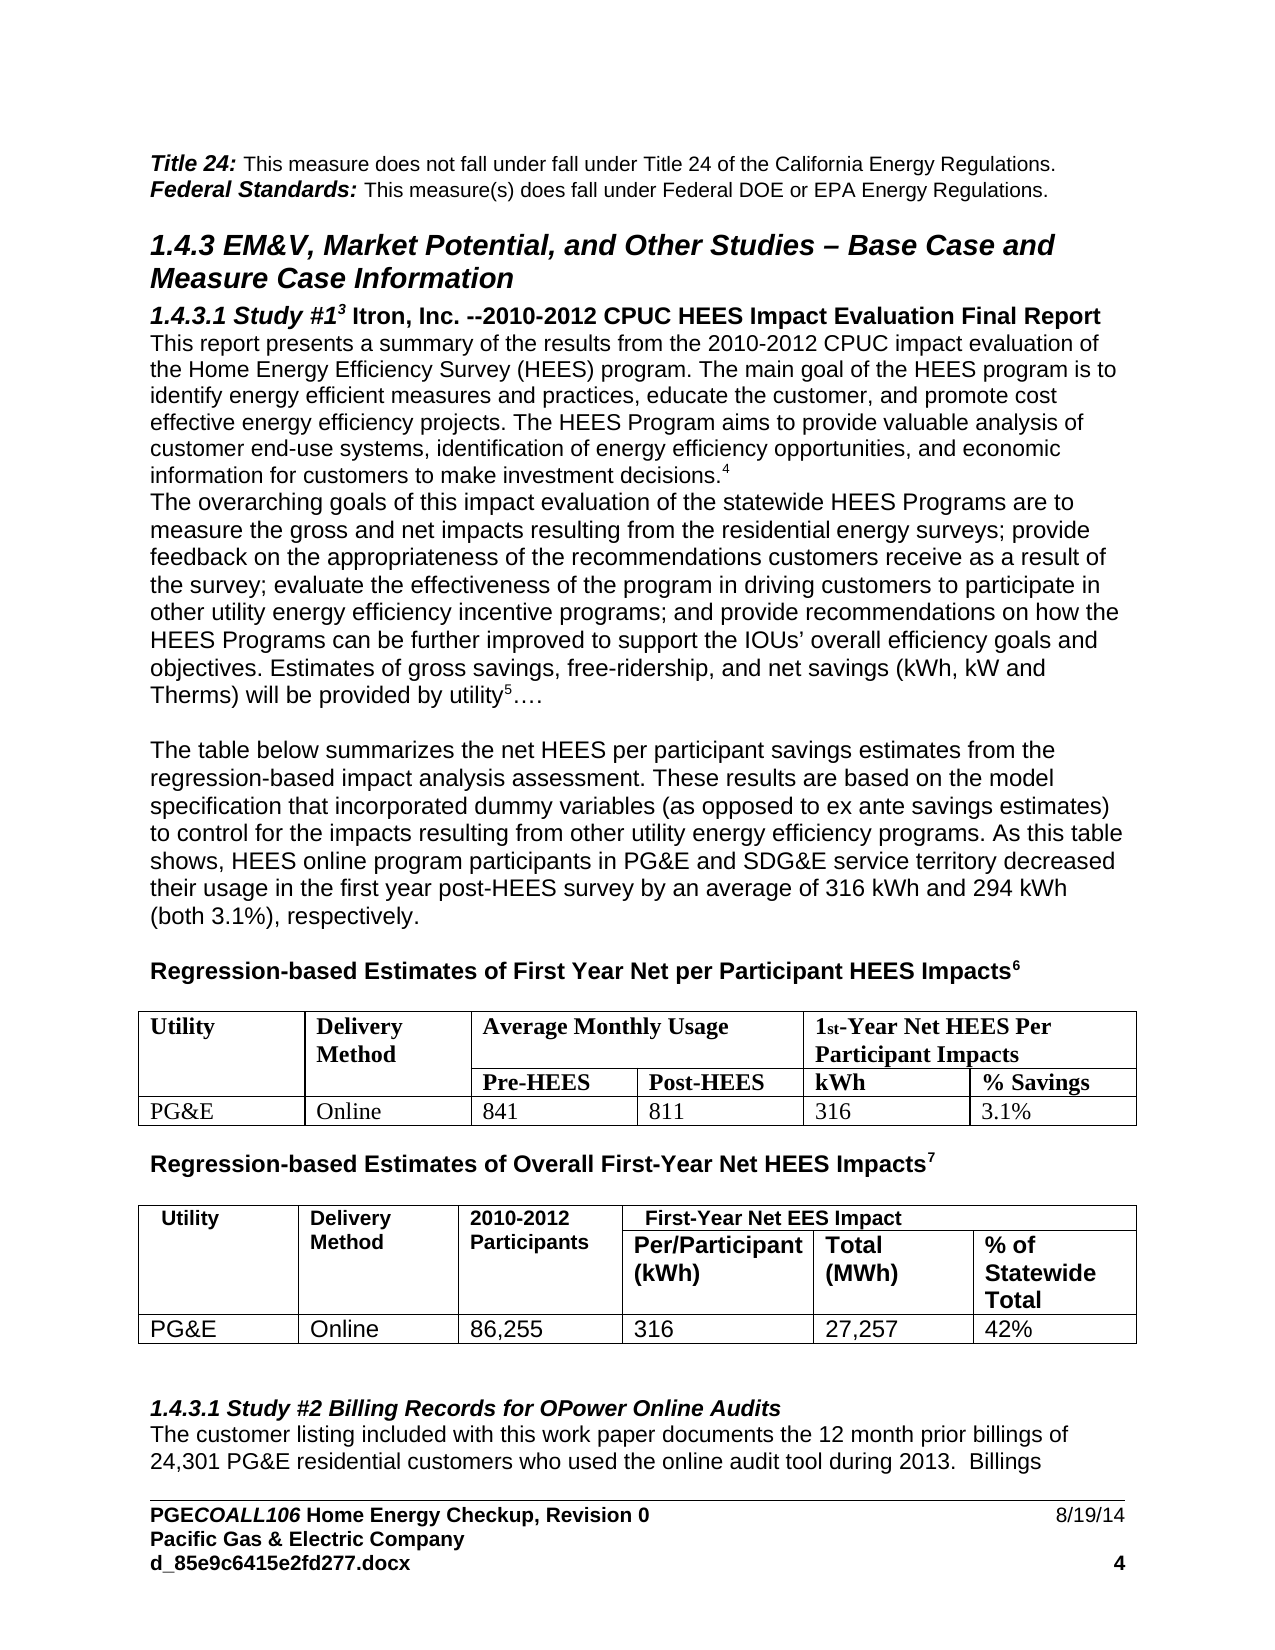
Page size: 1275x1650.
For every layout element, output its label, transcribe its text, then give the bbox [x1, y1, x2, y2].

table_cell % Savings [971, 1069, 1136, 1096]
table_cell Pre-HEES [472, 1069, 637, 1096]
table_cell Per/Participant (kWh) [623, 1231, 813, 1314]
table_cell Online [306, 1097, 471, 1125]
table_header 1st-Year Net HEES Per Participant Impacts [804, 1012, 1136, 1067]
table_header [623, 1206, 1136, 1230]
table_header Delivery Method [299, 1206, 458, 1314]
table_cell % of Statewide Total [974, 1231, 1136, 1314]
subtitle 1.4.3 EM&V, Market Potential, and Other Studies – Base Case and Measure Case Information [150, 228, 1125, 295]
text 1.4.3.1 Study #2 Billing Records for OPower Online Audits [150, 1395, 1125, 1421]
text Title 24: This measure does not fall under fall under Title 24 of the California Energy Regulations. [150, 150, 1125, 176]
table_cell 86,255 [459, 1315, 622, 1342]
table_header Delivery Method [306, 1012, 471, 1096]
table_header [139, 1206, 298, 1314]
table_cell kWh [804, 1069, 969, 1096]
table_cell Online [299, 1315, 458, 1342]
table_header Average Monthly Usage [472, 1012, 803, 1067]
text The overarching goals of this impact evaluation of the statewide HEES Programs are to measure the gross and net impacts resulting from the residential energy surveys; provide feedback on the appropriateness of the recommendations customers receive as a result of the survey; evaluate the effectiveness of the program in driving customers to participate in other utility energy efficiency incentive programs; and provide recommendations on how the HEES Programs can be further improved to support the IOUs’ overall efficiency goals and objectives. Estimates of gross savings, free-ridership, and net savings (kWh, kW and Therms) will be provided by utility…. [150, 488, 1125, 709]
text 1.4.3.1 Study #1 Itron, Inc. --2010-2012 CPUC HEES Impact Evaluation Final Report [150, 301, 1125, 330]
table_cell 3.1% [971, 1097, 1136, 1125]
text This report presents a summary of the results from the 2010-2012 CPUC impact evaluation of the Home Energy Efficiency Survey (HEES) program. The main goal of the HEES program is to identify energy efficient measures and practices, educate the customer, and promote cost effective energy efficiency projects. The HEES Program aims to provide valuable analysis of customer end-use systems, identification of energy efficiency opportunities, and economic information for customers to make investment decisions. [150, 330, 1125, 488]
text Federal Standards: This measure(s) does fall under Federal DOE or EPA Energy Regulations. [150, 176, 1125, 203]
text The table below summarizes the net HEES per participant savings estimates from the regression-based impact analysis assessment. These results are based on the model specification that incorporated dummy variables (as opposed to ex ante savings estimates) to control for the impacts resulting from other utility energy efficiency programs. As this table shows, HEES online program participants in PG&E and SDG&E service territory decreased their usage in the first year post-HEES survey by an average of 316 kWh and 294 kWh (both 3.1%), respectively. [150, 736, 1125, 929]
table_header 2010-2012 Participants [459, 1206, 622, 1314]
table_header Utility [139, 1012, 304, 1096]
table_cell PG&E [139, 1315, 298, 1342]
text Regression-based Estimates of Overall First-Year Net HEES Impacts [150, 1150, 1125, 1177]
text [150, 1421, 1125, 1474]
table_cell 316 [623, 1315, 813, 1342]
table_cell 42% [974, 1315, 1136, 1342]
table_cell 841 [472, 1097, 637, 1125]
table_cell 811 [638, 1097, 803, 1125]
table_cell Total (MWh) [814, 1231, 973, 1314]
table_cell Post-HEES [638, 1069, 803, 1096]
table_cell PG&E [139, 1097, 304, 1125]
table_cell 316 [804, 1097, 969, 1125]
text Regression-based Estimates of First Year Net per Participant HEES Impacts [150, 957, 1125, 985]
table_cell 27,257 [814, 1315, 973, 1342]
